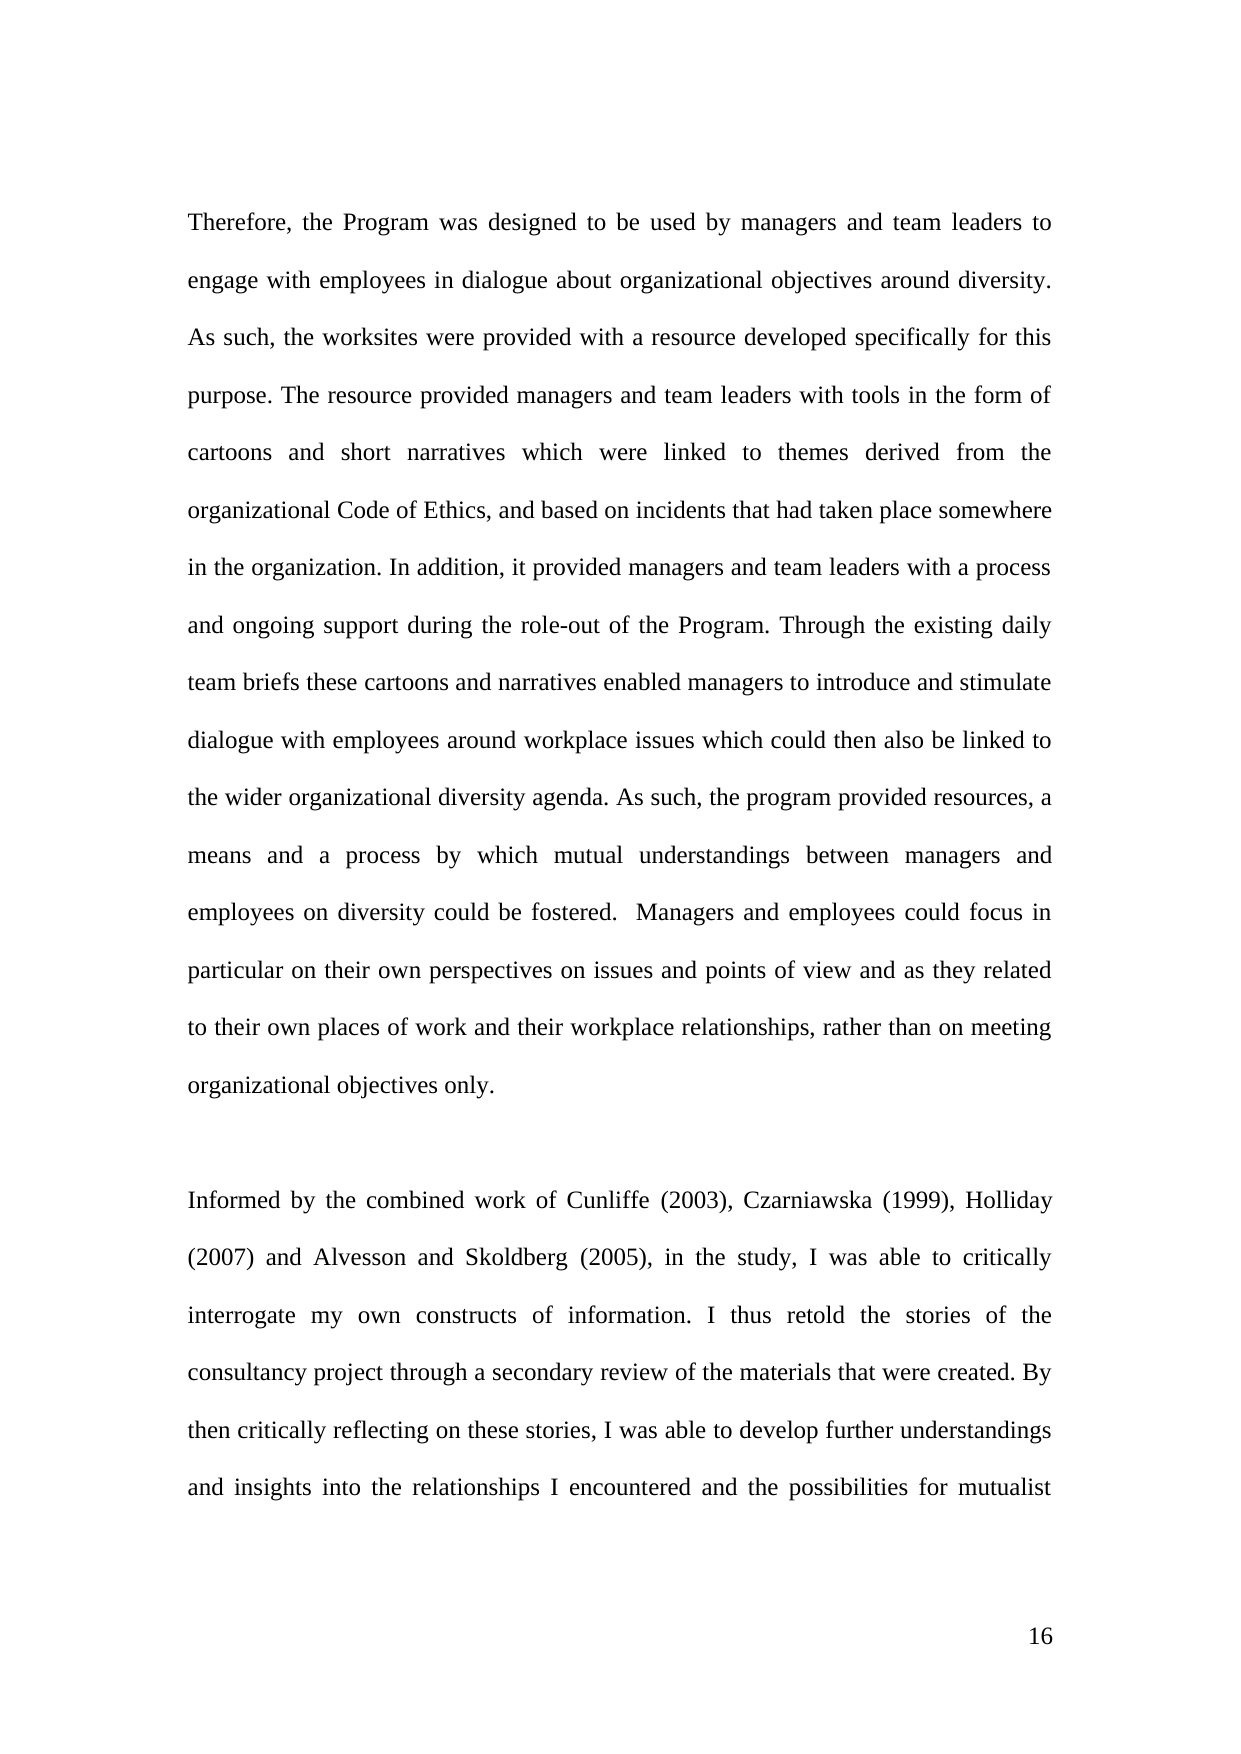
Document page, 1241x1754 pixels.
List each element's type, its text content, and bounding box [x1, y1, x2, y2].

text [187, 1185, 1053, 1501]
text Therefore, the Program was designed to be used by managers and team leaders to engage with employees in dialogue about organizational objectives around diversity. As such, the worksites were provided with a resource developed specifically for this purpose. The resource provided managers and team leaders with tools in the form of cartoons and short narratives which were linked to themes derived from the organizational Code of Ethics, and based on incidents that had taken place somewhere in the organization. In addition, it provided managers and team leaders with a process and ongoing support during the role-out of the Program. Through the existing daily team briefs these cartoons and narratives enabled managers to introduce and stimulate dialogue with employees around workplace issues which could then also be linked to the wider organizational diversity agenda. As such, the program provided resources, a means and a process by which mutual understandings between managers and employees on diversity could be fostered. Managers and employees could focus in particular on their own perspectives on issues and points of view and as they related to their own places of work and their workplace relationships, rather than on meeting organizational objectives only. [187, 207, 1053, 1099]
